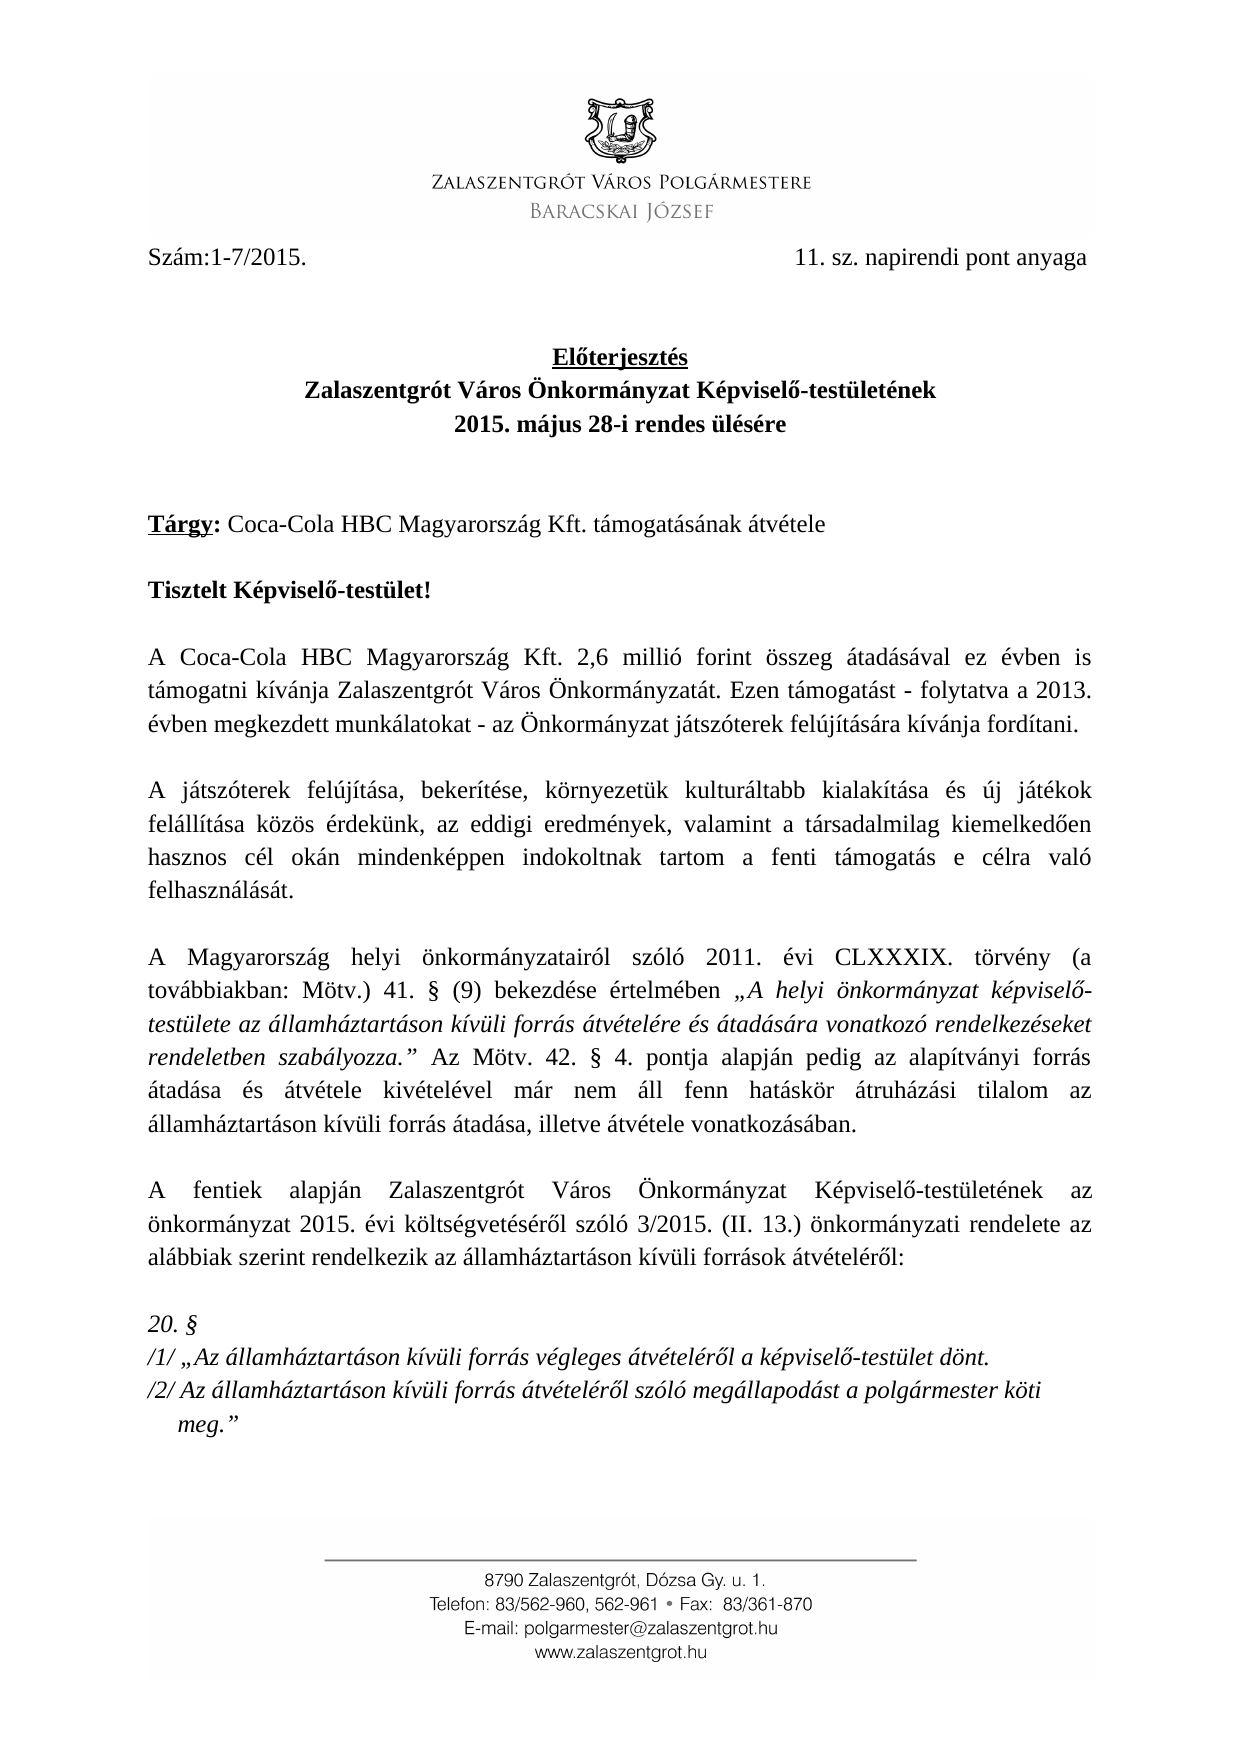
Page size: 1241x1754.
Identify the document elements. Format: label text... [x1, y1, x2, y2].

text Tisztelt Képviselő-testület! [148, 571, 1093, 604]
text Szám:1-7/2015. 11. sz. napirendi pont anyaga [148, 238, 1093, 271]
text A játszóterek felújítása, bekerítése, környezetük kulturáltabb kialakítása és új játékok felállítása közös érdekünk, az eddigi eredmények, valamint a társadalmilag kiemelkedően hasznos cél okán mindenképpen indokoltnak tartom a fenti támogatás e célra való felhasználását. [148, 771, 1093, 904]
picture [147, 1516, 1094, 1681]
title /1/ „Az államháztartáson kívüli forrás végleges átvételéről a képviselő-testület dönt. [148, 1338, 1093, 1371]
title /2/ Az államháztartáson kívüli forrás átvételéről szóló megállapodást a polgármester köti meg.” [148, 1371, 1093, 1438]
text Zalaszentgrót Város Önkormányzat Képviselő-testületének [148, 371, 1093, 404]
text Tárgy: Coca-Cola HBC Magyarország Kft. támogatásának átvétele [148, 504, 1093, 538]
text 2015. május 28-i rendes ülésére [148, 404, 1093, 438]
text Előterjesztés [148, 338, 1093, 371]
text A Coca-Cola HBC Magyarország Kft. 2,6 millió forint összeg átadásával ez évben is támogatni kívánja Zalaszentgrót Város Önkormányzatát. Ezen támogatást - folytatva a 2013. évben megkezdett munkálatokat - az Önkormányzat játszóterek felújítására kívánja fordítani. [148, 638, 1093, 738]
text A Magyarország helyi önkormányzatairól szóló 2011. évi CLXXXIX. törvény (a továbbiakban: Mötv.) 41. § (9) bekezdése értelmében „A helyi önkormányzat képviselő-testülete az államháztartáson kívüli forrás átvételére és átadására vonatkozó rendelkezéseket rendeletben szabályozza.” Az Mötv. 42. § 4. pontja alapján pedig az alapítványi forrás átadása és átvétele kivételével már nem áll fenn hatáskör átruházási tilalom az államháztartáson kívüli forrás átadása, illetve átvétele vonatkozásában. [148, 938, 1093, 1138]
title 20. § [148, 1304, 1093, 1338]
text A fentiek alapján Zalaszentgrót Város Önkormányzat Képviselő-testületének az önkormányzat 2015. évi költségvetéséről szóló 3/2015. (II. 13.) önkormányzati rendelete az alábbiak szerint rendelkezik az államháztartáson kívüli források átvételéről: [148, 1171, 1093, 1271]
picture [147, 73, 1094, 238]
